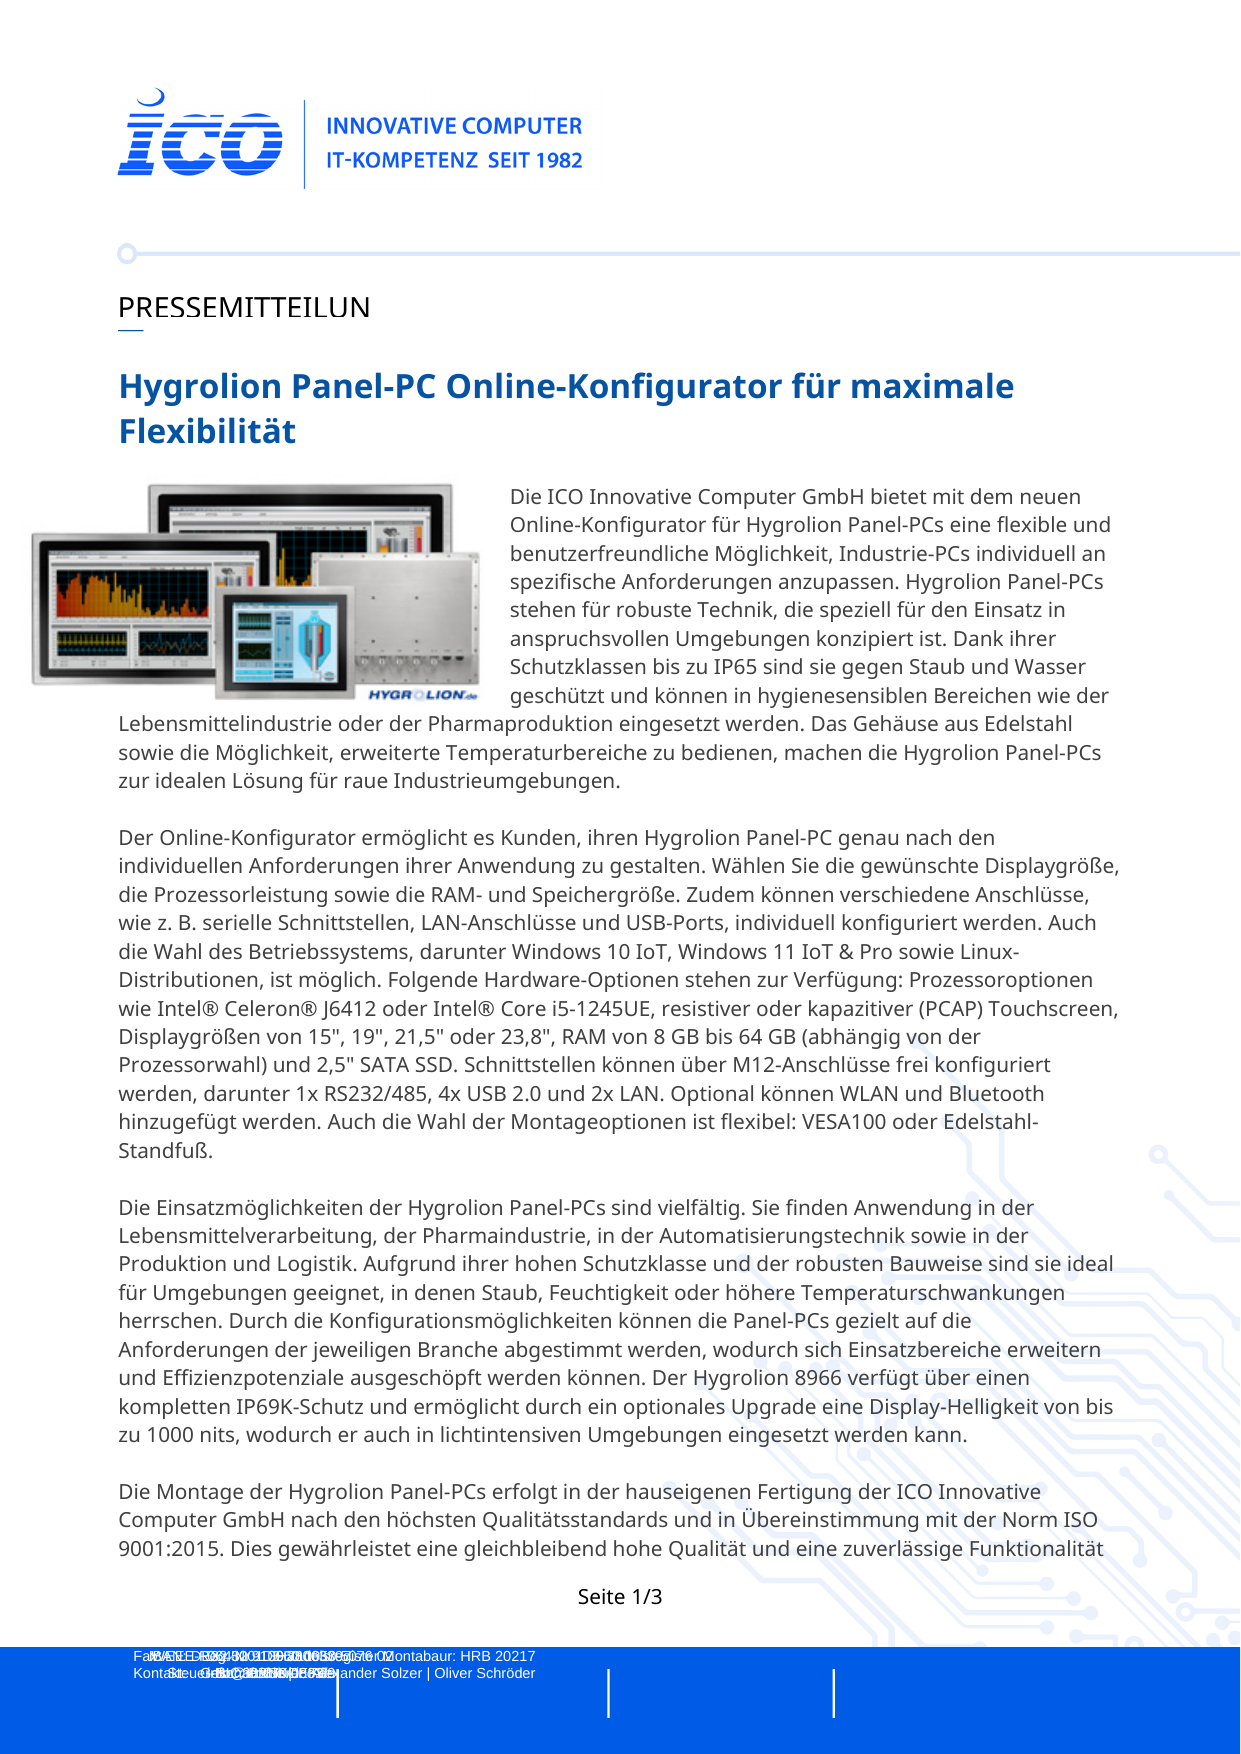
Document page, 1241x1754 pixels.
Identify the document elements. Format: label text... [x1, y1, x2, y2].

picture [111, 243, 1241, 264]
picture [22, 474, 491, 708]
picture [117, 87, 601, 190]
text Die ICO Innovative Computer GmbH bietet mit dem neuen Online-Konfigurator für Hygrolion Panel-PCs eine flexible und benutzerfreundliche Möglichkeit, Industrie-PCs individuell an spezifische Anforderungen anzupassen. Hygrolion Panel-PCs stehen für robuste Technik, die speziell für den Einsatz in anspruchsvollen Umgebungen konzipiert ist. Dank ihrer Schutzklassen bis zu IP65 sind sie gegen Staub und Wasser geschützt und können in hygienesensiblen Bereichen wie der Lebensmittelindustrie oder der Pharmaproduktion eingesetzt werden. Das Gehäuse aus Edelstahl sowie die Möglichkeit, erweiterte Temperaturbereiche zu bedienen, machen die Hygrolion Panel-PCs zur idealen Lösung für raue Industrieumgebungen. [118, 482, 1122, 794]
text Hygrolion Panel-PC Online-Konfigurator für maximale Flexibilität [118, 362, 1122, 453]
picture [0, 1033, 1241, 1754]
text Die Einsatzmöglichkeiten der Hygrolion Panel-PCs sind vielfältig. Sie finden Anwendung in der Lebensmittelverarbeitung, der Pharmaindustrie, in der Automatisierungstechnik sowie in der Produktion und Logistik. Aufgrund ihrer hohen Schutzklasse und der robusten Bauweise sind sie ideal für Umgebungen geeignet, in denen Staub, Feuchtigkeit oder höhere Temperaturschwankungen herrschen. Durch die Konfigurationsmöglichkeiten können die Panel-PCs gezielt auf die Anforderungen der jeweiligen Branche abgestimmt werden, wodurch sich Einsatzbereiche erweitern und Effizienzpotenziale ausgeschöpft werden können. Der Hygrolion 8966 verfügt über einen kompletten IP69K-Schutz und ermöglicht durch ein optionales Upgrade eine Display-Helligkeit von bis zu 1000 nits, wodurch er auch in lichtintensiven Umgebungen eingesetzt werden kann. [118, 1193, 1122, 1449]
text Der Online-Konfigurator ermöglicht es Kunden, ihren Hygrolion Panel-PC genau nach den individuellen Anforderungen ihrer Anwendung zu gestalten. Wählen Sie die gewünschte Displaygröße, die Prozessorleistung sowie die RAM- und Speichergröße. Zudem können verschiedene Anschlüsse, wie z. B. serielle Schnittstellen, LAN-Anschlüsse und USB-Ports, individuell konfiguriert werden. Auch die Wahl des Betriebssystems, darunter Windows 10 IoT, Windows 11 IoT & Pro sowie Linux-Distributionen, ist möglich. Folgende Hardware-Optionen stehen zur Verfügung: Prozessoroptionen wie Intel® Celeron® J6412 oder Intel® Core i5-1245UE, resistiver oder kapazitiver (PCAP) Touchscreen, Displaygrößen von 15", 19", 21,5" oder 23,8", RAM von 8 GB bis 64 GB (abhängig von der Prozessorwahl) und 2,5" SATA SSD. Schnittstellen können über M12-Anschlüsse frei konfiguriert werden, darunter 1x RS232/485, 4x USB 2.0 und 2x LAN. Optional können WLAN und Bluetooth hinzugefügt werden. Auch die Wahl der Montageoptionen ist flexibel: VESA100 oder Edelstahl-Standfuß. [118, 823, 1122, 1164]
